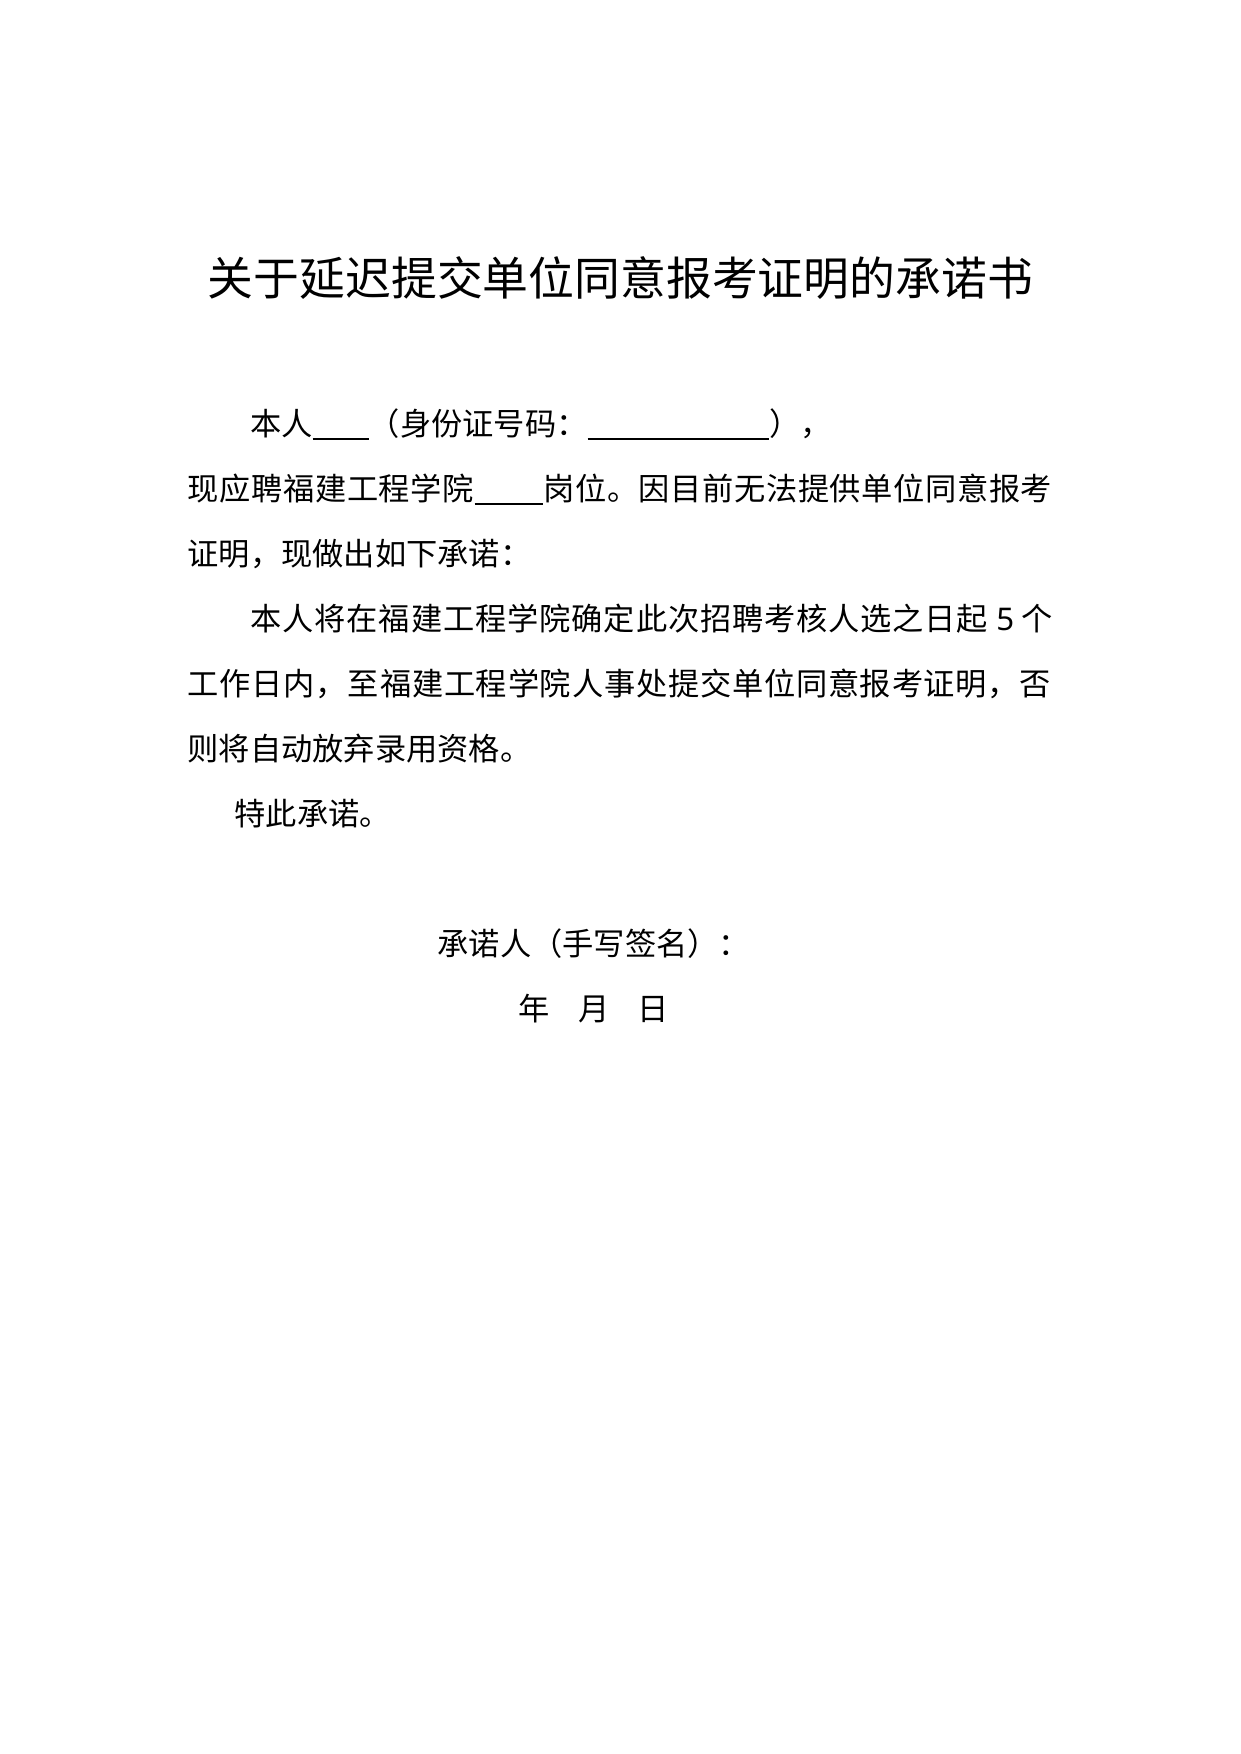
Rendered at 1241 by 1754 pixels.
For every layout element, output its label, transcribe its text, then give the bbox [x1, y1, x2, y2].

text 本人 （身份证号码： ）， [187, 389, 1053, 454]
text 现应聘福建工程学院 岗位。因目前无法提供单位同意报考证明，现做出如下承诺： [187, 454, 1053, 584]
text 关于延迟提交单位同意报考证明的承诺书 [187, 227, 1053, 324]
text 特此承诺。 [187, 779, 1053, 844]
text 本人将在福建工程学院确定此次招聘考核人选之日起5个工作日内，至福建工程学院人事处提交单位同意报考证明，否则将自动放弃录用资格。 [187, 584, 1053, 779]
text 年 月 日 [187, 974, 1053, 1039]
text 承诺人（手写签名）： [187, 909, 1053, 974]
